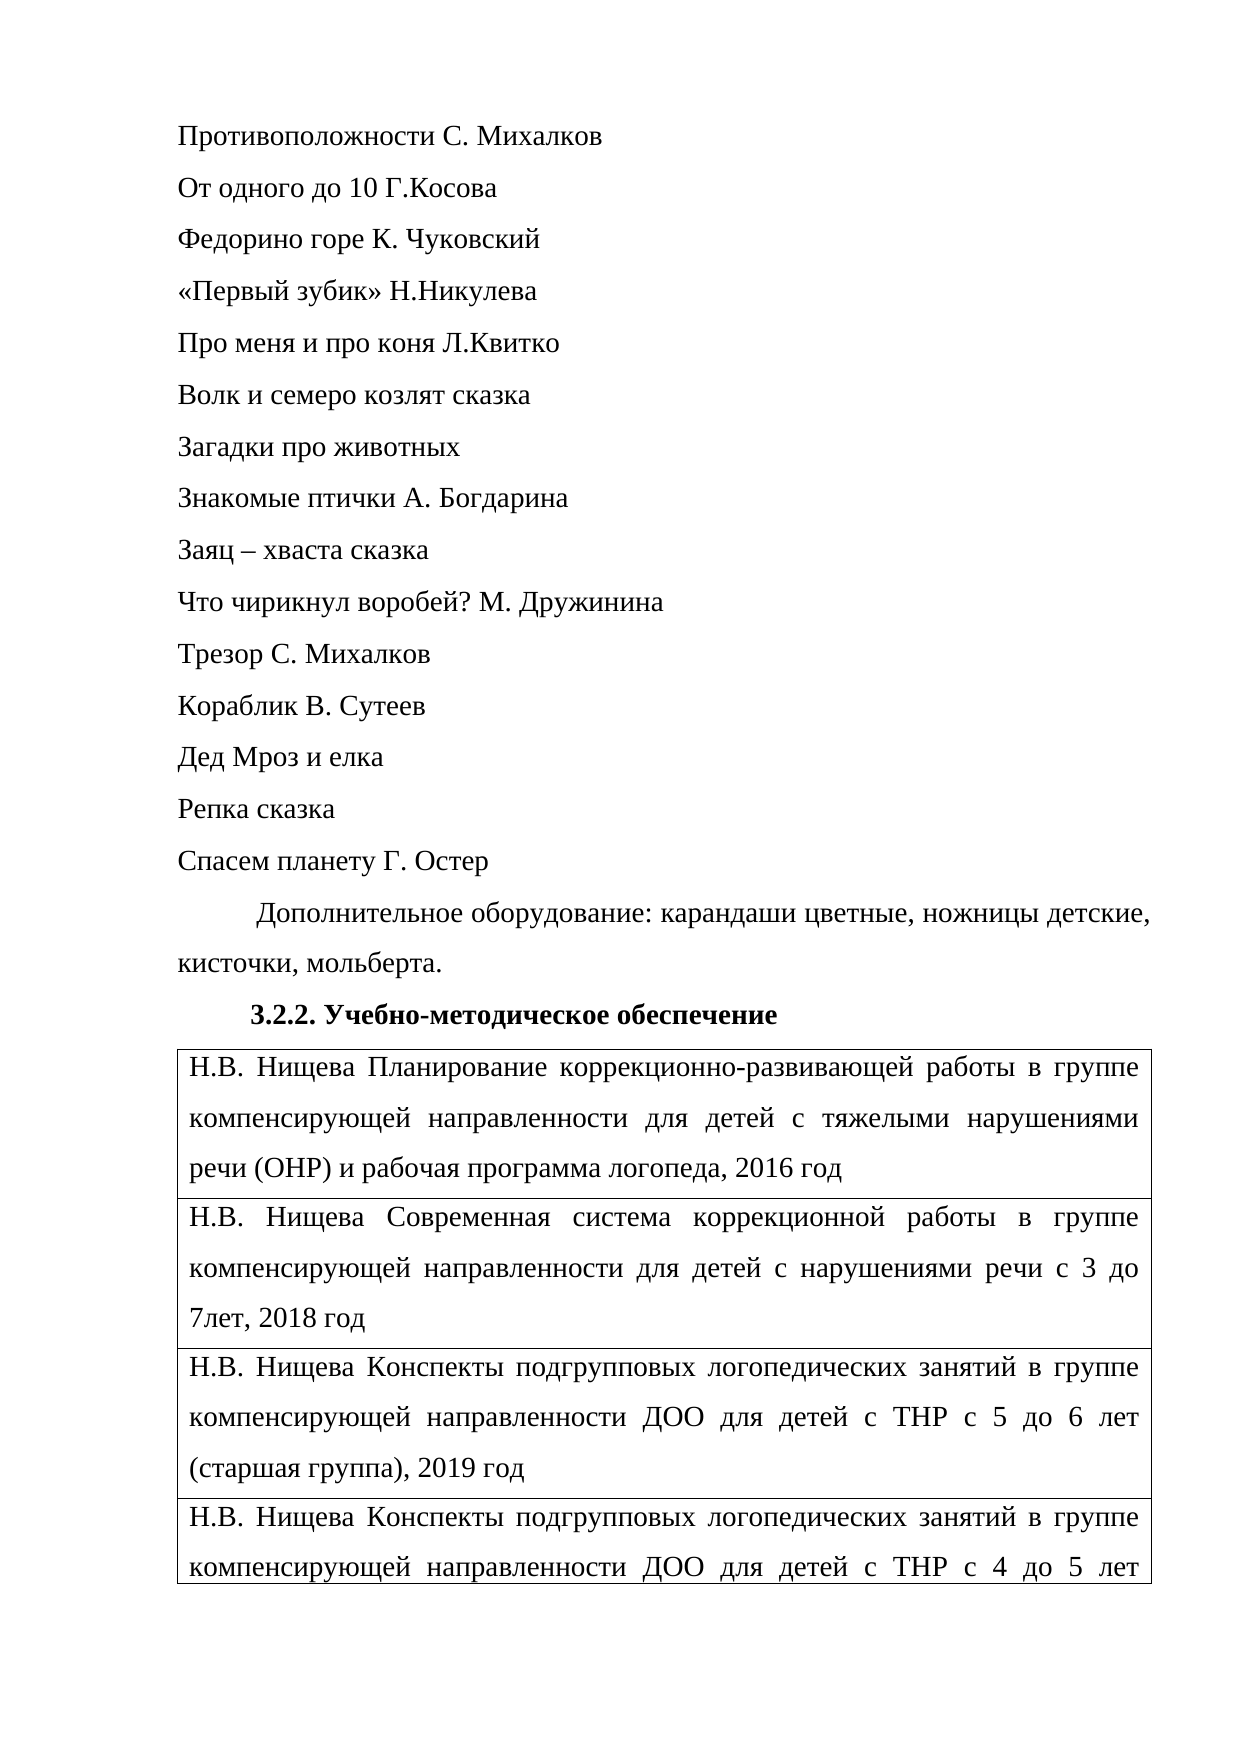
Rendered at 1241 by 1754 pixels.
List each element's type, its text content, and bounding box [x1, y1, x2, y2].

text Кораблик В. Сутеев [177, 688, 1152, 721]
text От одного до 10 Г.Косова [177, 170, 1152, 203]
text 3.2.2. Учебно-методическое обеспечение [177, 997, 1152, 1030]
text Спасем планету Г. Остер [177, 843, 1152, 876]
text Про меня и про коня Л.Квитко [177, 325, 1152, 359]
text Заяц – хваста сказка [177, 532, 1152, 566]
text Трезор С. Михалков [177, 636, 1152, 669]
text Что чирикнул воробей? М. Дружинина [177, 584, 1152, 618]
text Дед Мроз и елка [177, 739, 1152, 773]
table_cell Н.В. Нищева Современная система коррекционной работы в группе компенсирующей направленности для детей с нарушениями речи с 3 до 7лет, 2018 год [178, 1199, 1151, 1348]
text Загадки про животных [177, 429, 1152, 462]
text Федорино горе К. Чуковский [177, 222, 1152, 255]
text Противоположности С. Михалков [177, 118, 1152, 152]
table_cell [178, 1499, 1151, 1583]
text Репка сказка [177, 791, 1152, 825]
table_header Н.В. Нищева Планирование коррекционно-развивающей работы в группе компенсирующей направленности для детей с тяжелыми нарушениями речи (ОНР) и рабочая программа логопеда, 2016 год [178, 1050, 1151, 1198]
text Волк и семеро козлят сказка [177, 377, 1152, 411]
text Дополнительное оборудование: карандаши цветные, ножницы детские, кисточки, мольберта. [177, 895, 1152, 978]
text «Первый зубик» Н.Никулева [177, 273, 1152, 307]
text Знакомые птички А. Богдарина [177, 481, 1152, 514]
table_cell Н.В. Нищева Конспекты подгрупповых логопедических занятий в группе компенсирующей направленности ДОО для детей с ТНР с 5 до 6 лет (старшая группа), 2019 год [178, 1349, 1151, 1498]
